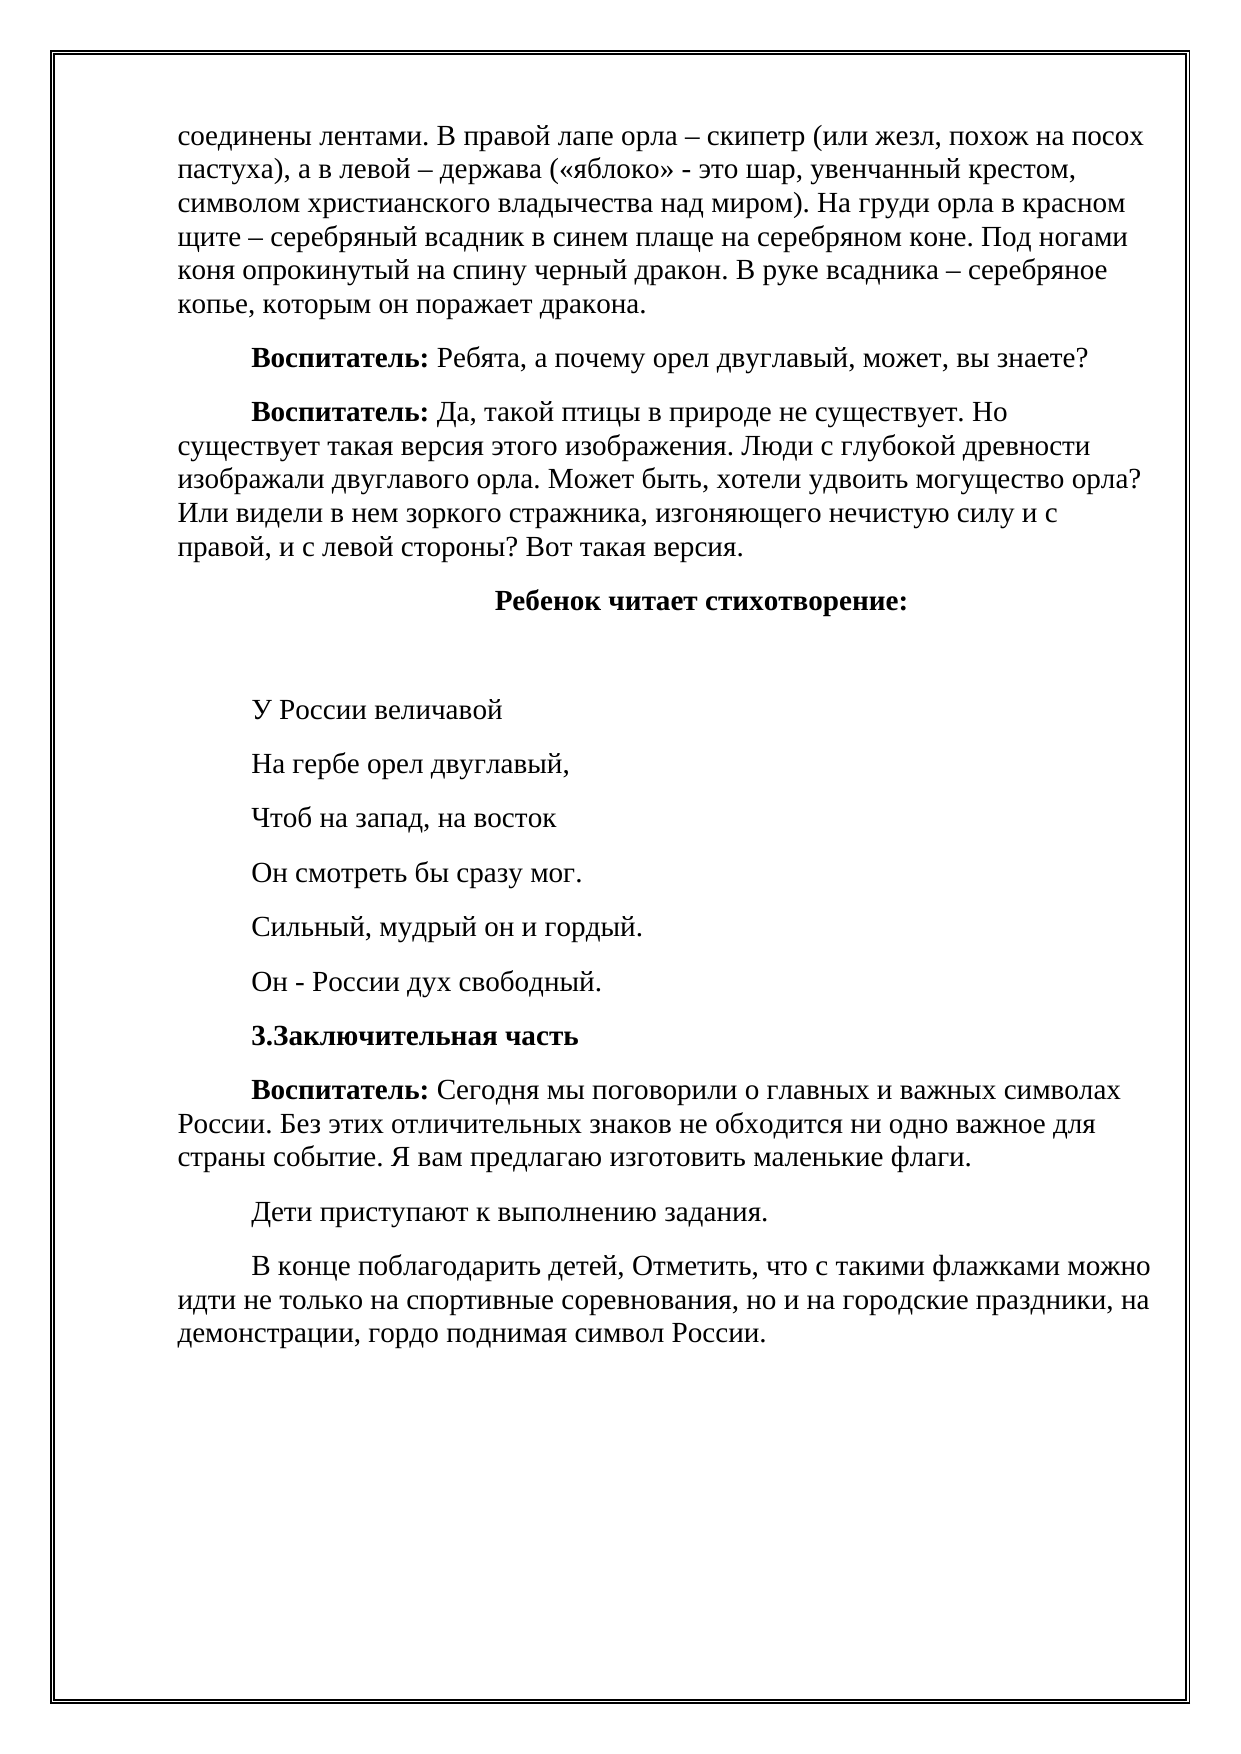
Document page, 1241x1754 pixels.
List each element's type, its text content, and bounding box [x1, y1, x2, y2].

text 3.Заключительная часть [177, 1018, 1152, 1052]
text Воспитатель: Да, такой птицы в природе не существует. Но существует такая версия этого изображения. Люди с глубокой древности изображали двуглавого орла. Может быть, хотели удвоить могущество орла? Или видели в нем зоркого стражника, изгоняющего нечистую силу и с правой, и с левой стороны? Вот такая версия. [177, 394, 1152, 562]
text Он смотреть бы сразу мог. [177, 855, 1152, 888]
text На гербе орел двуглавый, [177, 746, 1152, 780]
text Он - России дух свободный. [177, 964, 1152, 997]
text Ребенок читает стихотворение: [177, 583, 1152, 617]
text В конце поблагодарить детей, Отметить, что с такими флажками можно идти не только на спортивные соревнования, но и на городские праздники, на демонстрации, гордо поднимая символ России. [177, 1248, 1152, 1349]
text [177, 118, 1152, 319]
text Дети приступают к выполнению задания. [177, 1194, 1152, 1227]
text У России величавой [177, 692, 1152, 725]
text Воспитатель: Ребята, а почему орел двуглавый, может, вы знаете? [177, 340, 1152, 374]
text Воспитатель: Сегодня мы поговорили о главных и важных символах России. Без этих отличительных знаков не обходится ни одно важное для страны событие. Я вам предлагаю изготовить маленькие флаги. [177, 1072, 1152, 1173]
text Сильный, мудрый он и гордый. [177, 909, 1152, 943]
text Чтоб на запад, на восток [177, 801, 1152, 834]
